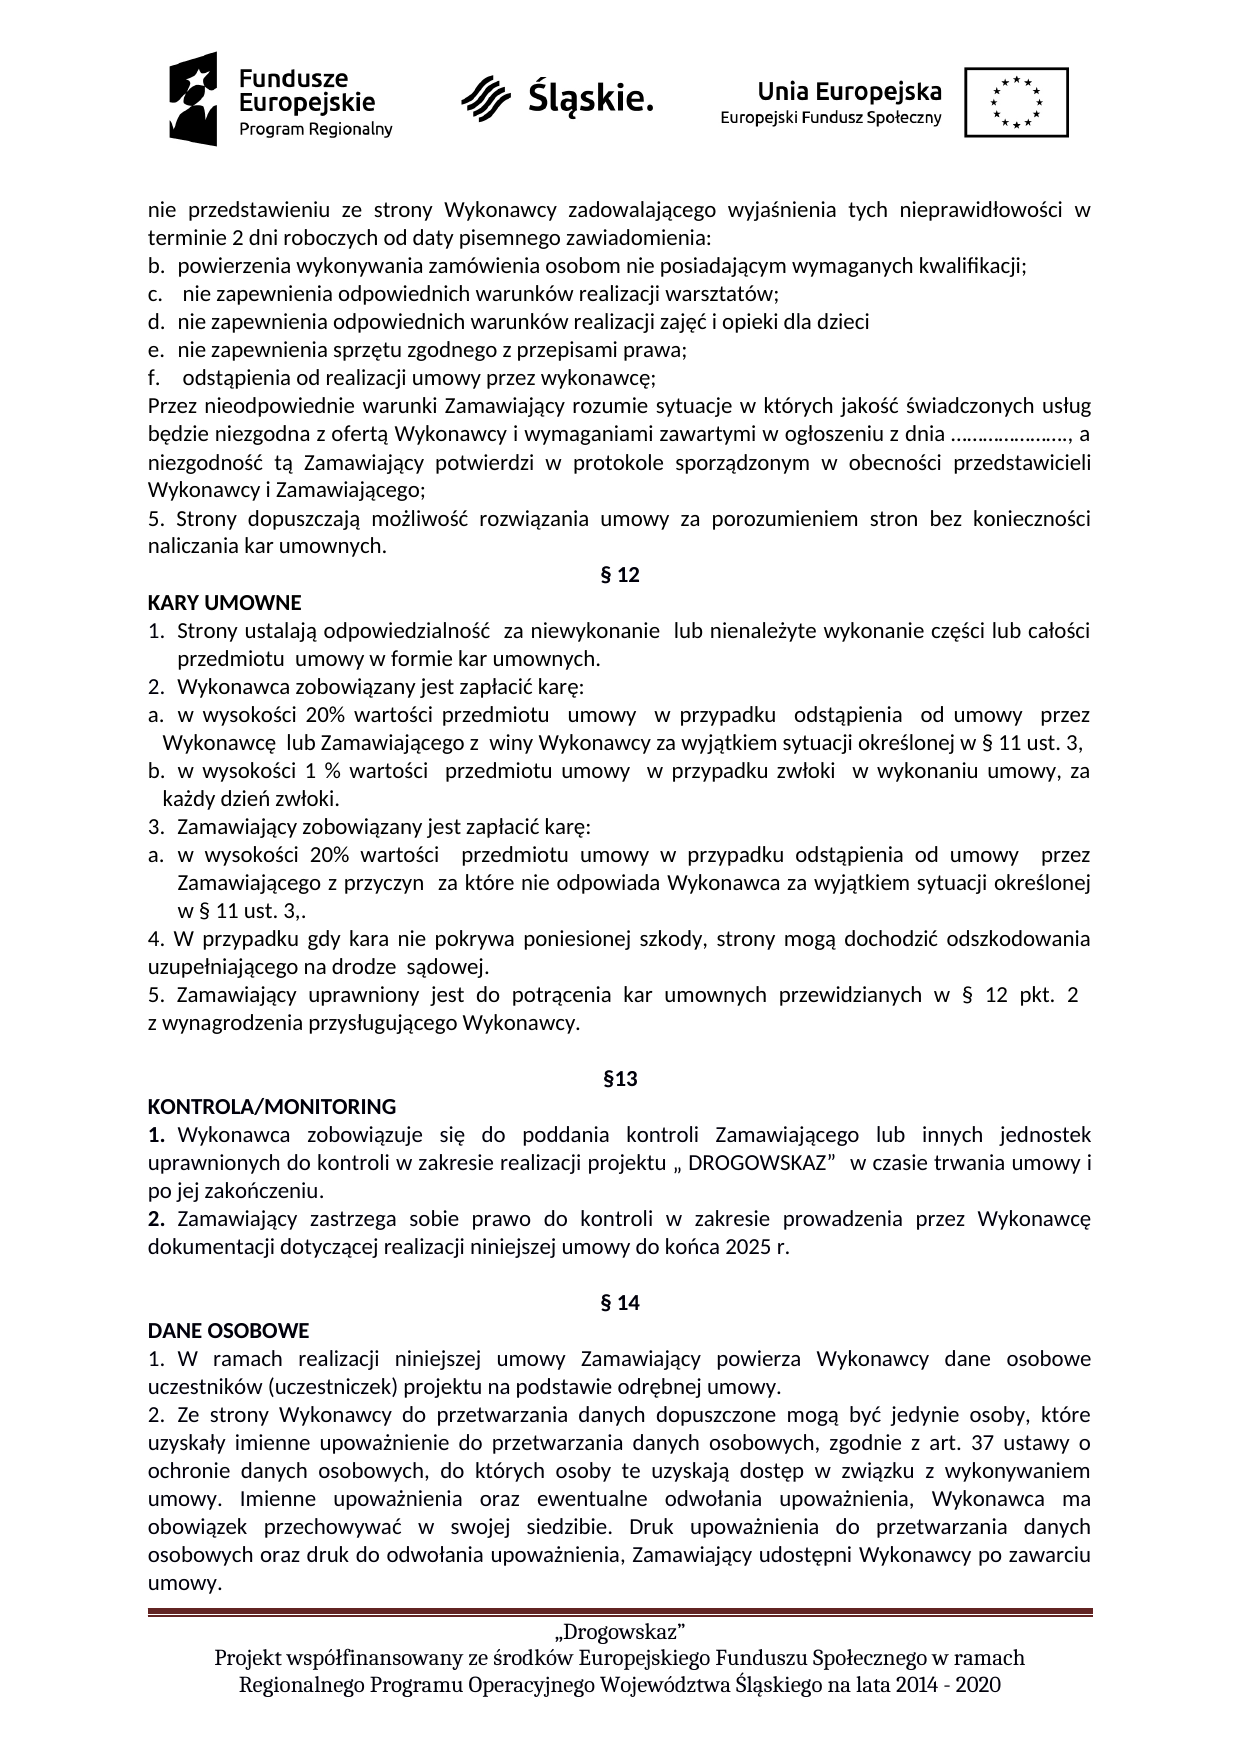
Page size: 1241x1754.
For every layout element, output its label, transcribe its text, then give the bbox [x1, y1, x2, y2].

text § 14 [148, 1288, 1093, 1316]
text §13 [148, 1064, 1093, 1092]
text KONTROLA/MONITORING [148, 1092, 1093, 1120]
list nie zapewnienia odpowiednich warunków realizacji warsztatów; [148, 279, 1093, 307]
list W ramach realizacji niniejszej umowy Zamawiający powierza Wykonawcy dane osobowe uczestników (uczestniczek) projektu na podstawie odrębnej umowy. [148, 1344, 1093, 1400]
text KARY UMOWNE [148, 588, 1093, 616]
list nie zapewnienia sprzętu zgodnego z przepisami prawa; [148, 336, 1093, 363]
list Ze strony Wykonawcy do przetwarzania danych dopuszczone mogą być jedynie osoby, które uzyskały imienne upoważnienie do przetwarzania danych osobowych, zgodnie z art. 37 ustawy o ochronie danych osobowych, do których osoby te uzyskają dostęp w związku z wykonywaniem umowy. Imienne upoważnienia oraz ewentualne odwołania upoważnienia, Wykonawca ma obowiązek przechowywać w swojej siedzibie. Druk upoważnienia do przetwarzania danych osobowych oraz druk do odwołania upoważnienia, Zamawiający udostępni Wykonawcy po zawarciu umowy. [148, 1400, 1093, 1596]
list Zamawiający zastrzega sobie prawo do kontroli w zakresie prowadzenia przez Wykonawcę dokumentacji dotyczącej realizacji niniejszej umowy do końca 2025 r. [148, 1204, 1093, 1260]
text 5. Strony dopuszczają możliwość rozwiązania umowy za porozumieniem stron bez konieczności naliczania kar umownych. [148, 504, 1093, 560]
list Wykonawca zobowiązany jest zapłacić karę: [148, 672, 1093, 700]
list powierzenia wykonywania zamówienia osobom nie posiadającym wymaganych kwalifikacji; [148, 251, 1093, 279]
text 5. Zamawiający uprawniony jest do potrącenia kar umownych przewidzianych w § 12 pkt. 2 z wynagrodzenia przysługującego Wykonawcy. [148, 980, 1093, 1036]
text § 12 [148, 560, 1093, 588]
picture [147, 29, 1091, 168]
list odstąpienia od realizacji umowy przez wykonawcę; [148, 363, 1093, 392]
list nie zapewnienia odpowiednich warunków realizacji zajęć i opieki dla dzieci [148, 307, 1093, 336]
text 4. W przypadku gdy kara nie pokrywa poniesionej szkody, strony mogą dochodzić odszkodowania uzupełniającego na drodze sądowej. [148, 924, 1093, 980]
list w wysokości 20% wartości przedmiotu umowy w przypadku odstąpienia od umowy przez Wykonawcę lub Zamawiającego z winy Wykonawcy za wyjątkiem sytuacji określonej w § 11 ust. 3, [148, 700, 1093, 756]
list w wysokości 1 % wartości przedmiotu umowy w przypadku zwłoki w wykonaniu umowy, za każdy dzień zwłoki. [148, 756, 1093, 812]
list Wykonawca zobowiązuje się do poddania kontroli Zamawiającego lub innych jednostek uprawnionych do kontroli w zakresie realizacji projektu „ DROGOWSKAZ” w czasie trwania umowy i po jej zakończeniu. [148, 1120, 1093, 1204]
list Strony ustalają odpowiedzialność za niewykonanie lub nienależyte wykonanie części lub całości przedmiotu umowy w formie kar umownych. [148, 616, 1093, 672]
list w wysokości 20% wartości przedmiotu umowy w przypadku odstąpienia od umowy przez Zamawiającego z przyczyn za które nie odpowiada Wykonawca za wyjątkiem sytuacji określonej w § 11 ust. 3,. [148, 840, 1093, 924]
text Przez nieodpowiednie warunki Zamawiający rozumie sytuacje w których jakość świadczonych usług będzie niezgodna z ofertą Wykonawcy i wymaganiami zawartymi w ogłoszeniu z dnia …………………., a niezgodność tą Zamawiający potwierdzi w protokole sporządzonym w obecności przedstawicieli Wykonawcy i Zamawiającego; [148, 392, 1093, 504]
text DANE OSOBOWE [148, 1316, 1093, 1344]
list Zamawiający zobowiązany jest zapłacić karę: [148, 812, 1093, 840]
